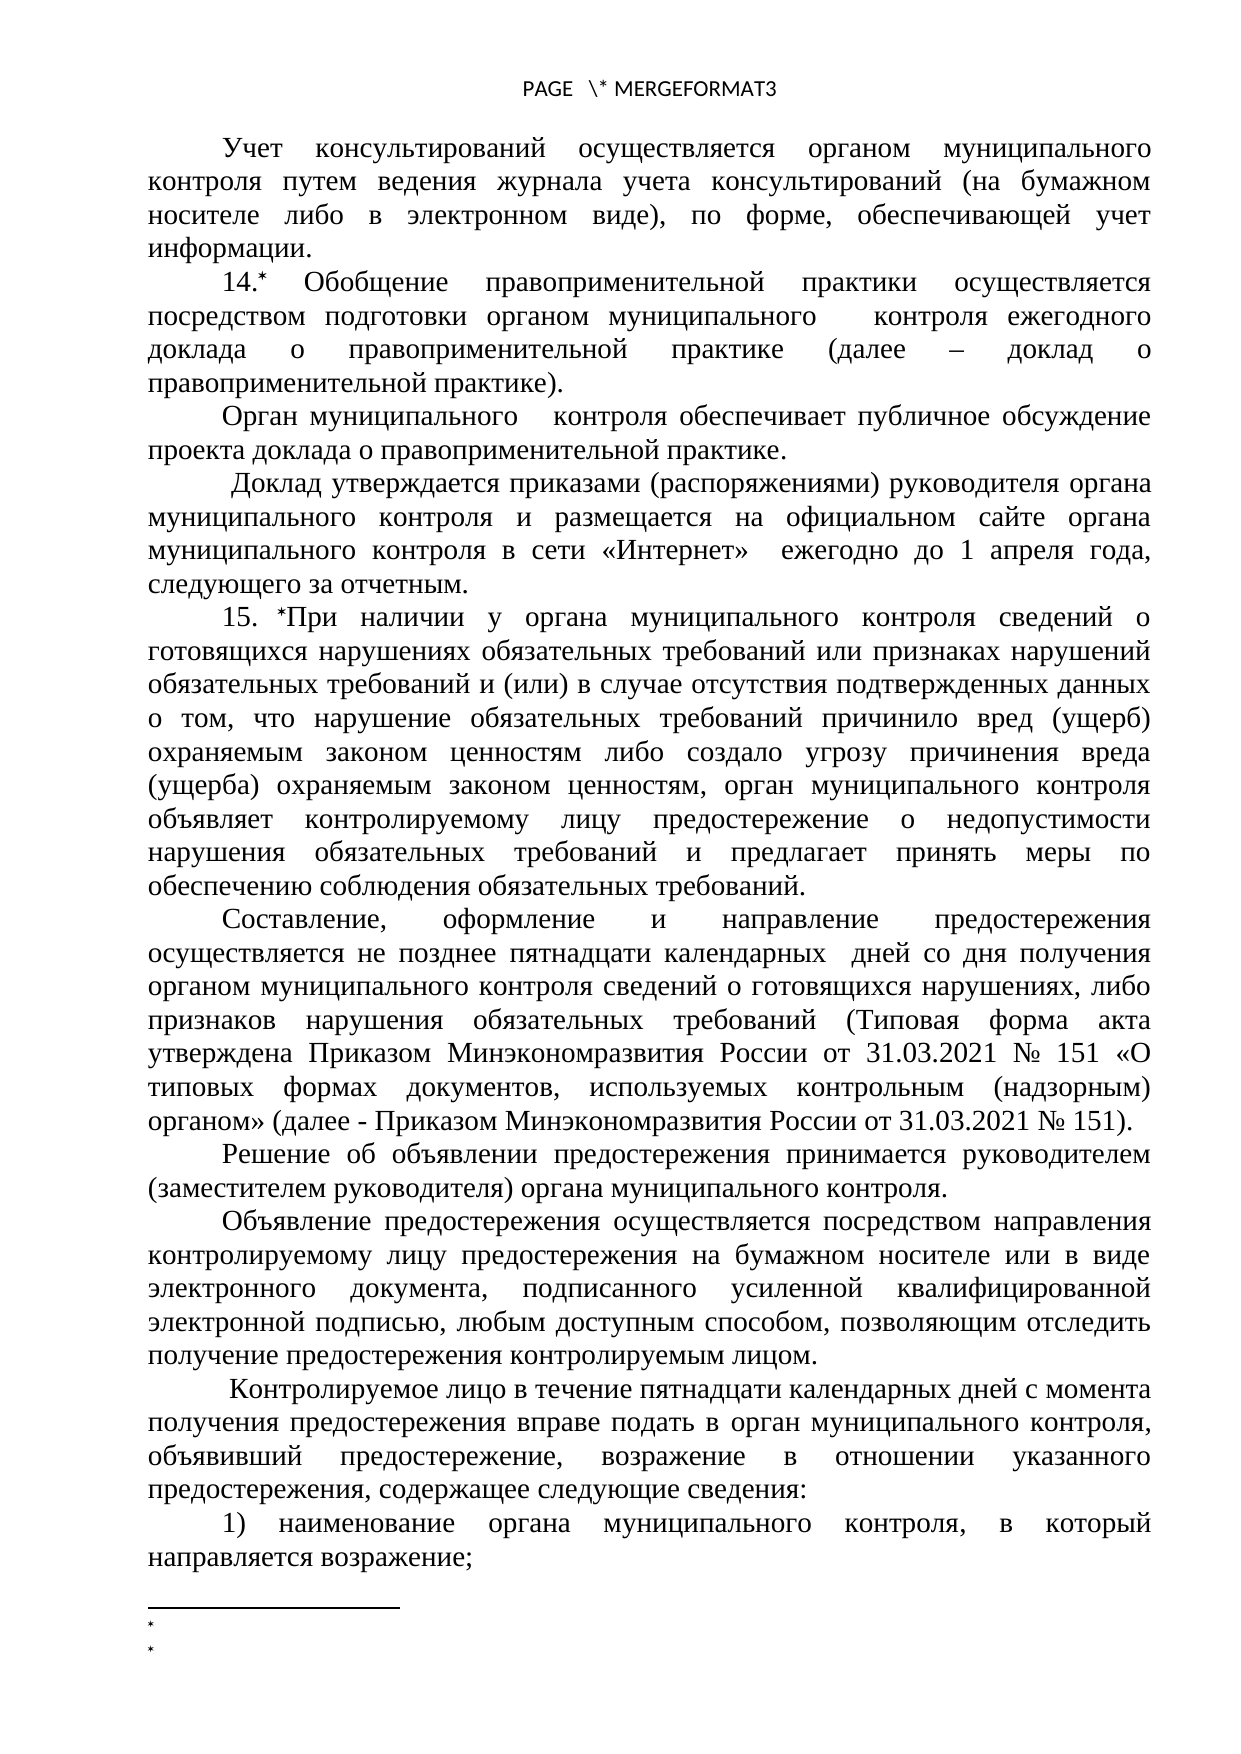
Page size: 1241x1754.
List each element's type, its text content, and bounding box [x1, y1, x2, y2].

text Составление, оформление и направление предостережения осуществляется не позднее пятнадцати календарных дней со дня получения органом муниципального контроля сведений о готовящихся нарушениях, либо признаков нарушения обязательных требований (Типовая форма акта утверждена Приказом Минэкономразвития России от 31.03.2021 № 151 «О типовых формах документов, используемых контрольным (надзорным) органом» (далее - Приказом Минэкономразвития России от 31.03.2021 № 151). [148, 901, 1152, 1136]
text 14. Обобщение правоприменительной практики осуществляется посредством подготовки органом муниципального контроля ежегодного доклада о правоприменительной практике ‎(далее – доклад о правоприменительной практике). [148, 264, 1152, 398]
text 15. При наличии у органа муниципального контроля сведений о готовящихся нарушениях обязательных требований или признаках нарушений обязательных требований и (или) в случае отсутствия подтвержденных данных о том, что нарушение обязательных требований причинило вред (ущерб) охраняемым законом ценностям либо создало угрозу причинения вреда (ущерба) охраняемым законом ценностям, орган муниципального контроля объявляет контролируемому лицу предостережение о недопустимости нарушения обязательных требований и предлагает принять меры по обеспечению соблюдения обязательных требований. [148, 599, 1152, 901]
text 1) наименование органа муниципального контроля, в который направляется возражение; [148, 1505, 1152, 1572]
text Контролируемое лицо в течение пятнадцати календарных дней с момента получения предостережения вправе подать в орган муниципального контроля, объявивший предостережение, возражение в отношении указанного предостережения, содержащее следующие сведения: [148, 1371, 1152, 1505]
text Решение об объявлении предостережения принимается руководителем (заместителем руководителя) органа муниципального контроля. [148, 1136, 1152, 1203]
text Учет консультирований осуществляется органом муниципального контроля путем ведения журнала учета консультирований (на бумажном носителе либо в электронном виде), по форме, обеспечивающей учет информации. [148, 130, 1152, 264]
text Орган муниципального контроля обеспечивает публичное обсуждение проекта доклада о правоприменительной практике. [148, 398, 1152, 465]
text Объявление предостережения осуществляется посредством направления контролируемому лицу предостережения на бумажном носителе или в виде электронного документа, подписанного усиленной квалифицированной электронной подписью, любым доступным способом, позволяющим отследить получение предостережения контролируемым лицом. [148, 1203, 1152, 1371]
text Доклад утверждается приказами (распоряжениями) руководителя органа муниципального контроля и размещается на официальном сайте органа муниципального контроля в сети «Интернет» ежегодно до 1 апреля года, следующего за отчетным. [148, 465, 1152, 599]
